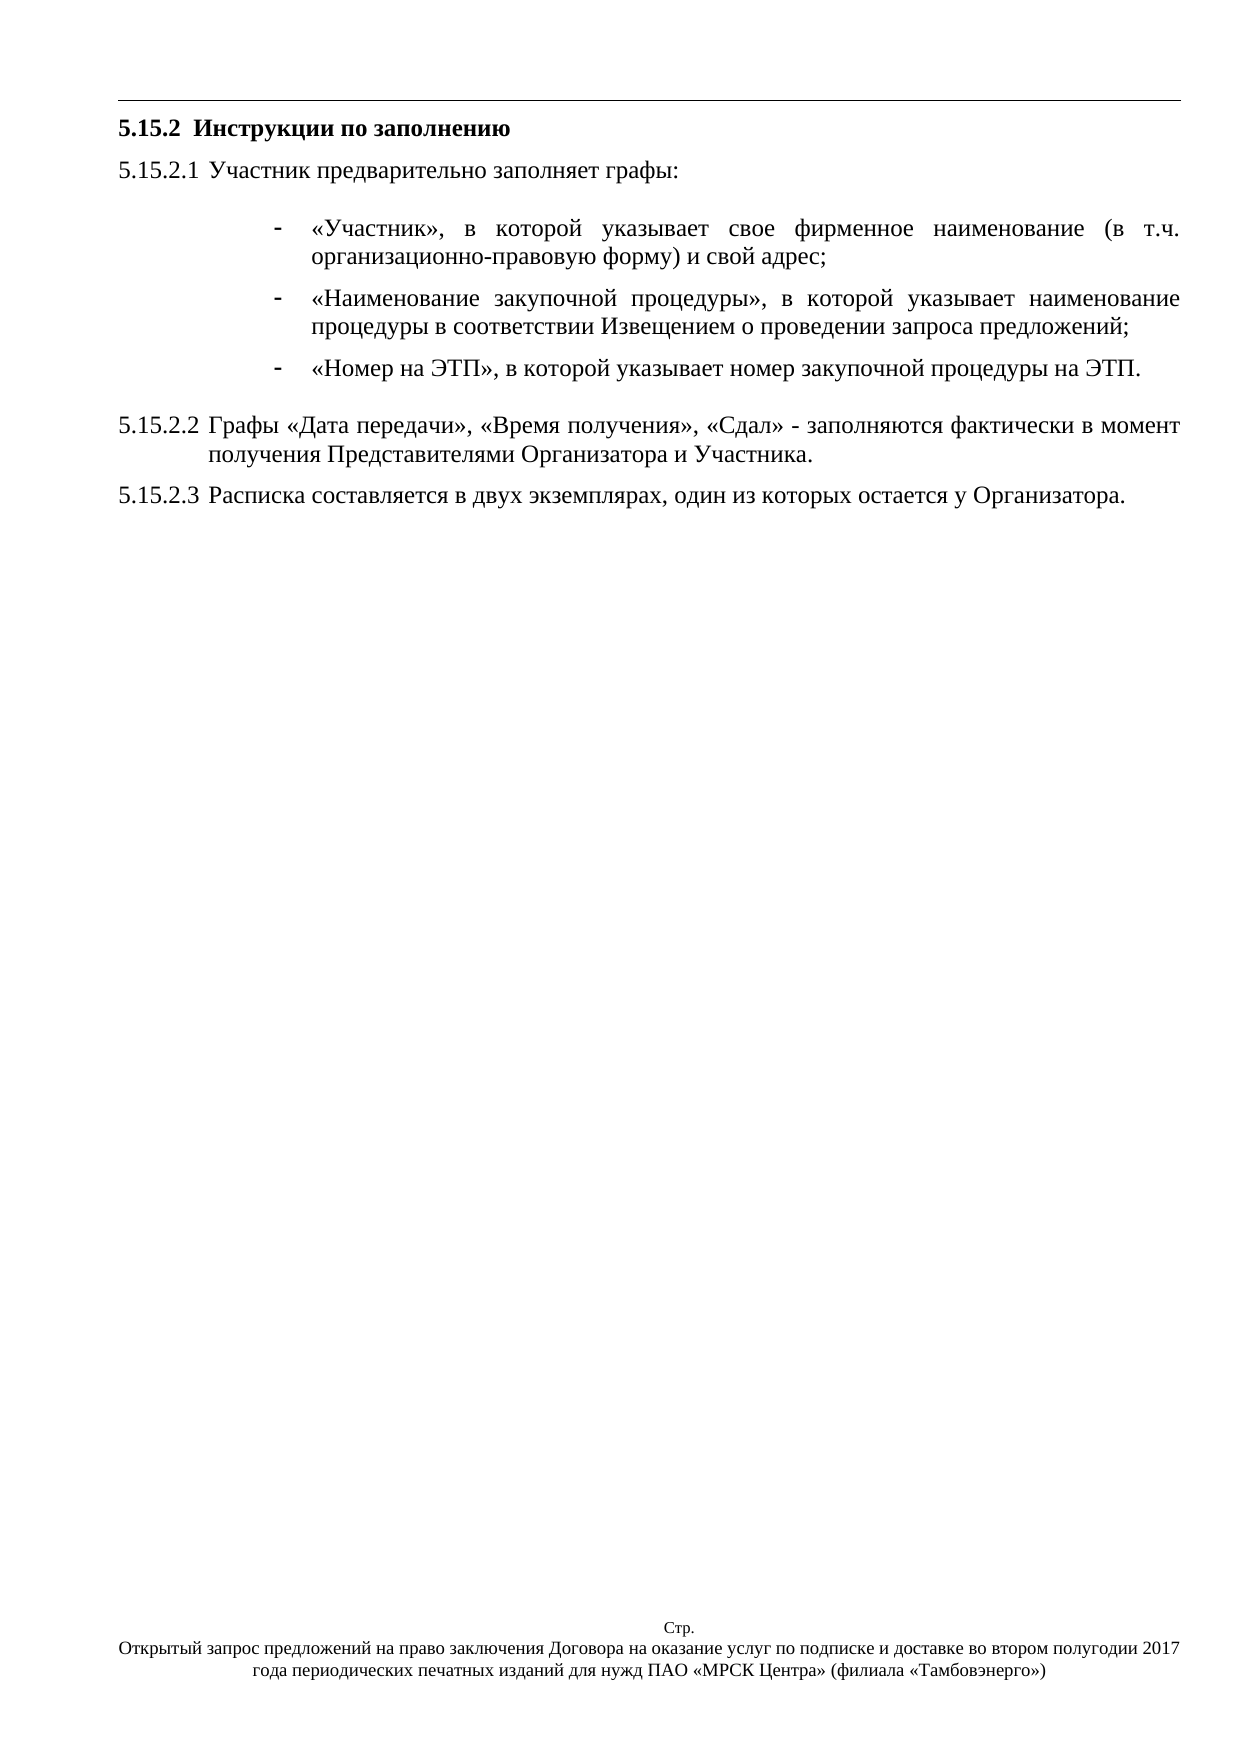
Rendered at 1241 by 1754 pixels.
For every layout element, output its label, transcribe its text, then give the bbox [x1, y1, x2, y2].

list «Номер на ЭТП», в которой указывает номер закупочной процедуры на ЭТП. [274, 353, 1181, 381]
list Графы «Дата передачи», «Время получения», «Сдал» - заполняются фактически в момент получения Представителями Организатора и Участника. [118, 411, 1181, 468]
list «Наименование закупочной процедуры», в которой указывает наименование процедуры в соответствии Извещением о проведении запроса предложений; [274, 283, 1181, 340]
subtitle Инструкции по заполнению [118, 113, 1181, 142]
list Участник предварительно заполняет графы: [118, 155, 1181, 183]
list Расписка составляется в двух экземплярах, один из которых остается у Организатора. [118, 481, 1181, 509]
list «Участник», в которой указывает свое фирменное наименование (в т.ч. организационно-правовую форму) и свой адрес; [274, 213, 1181, 270]
